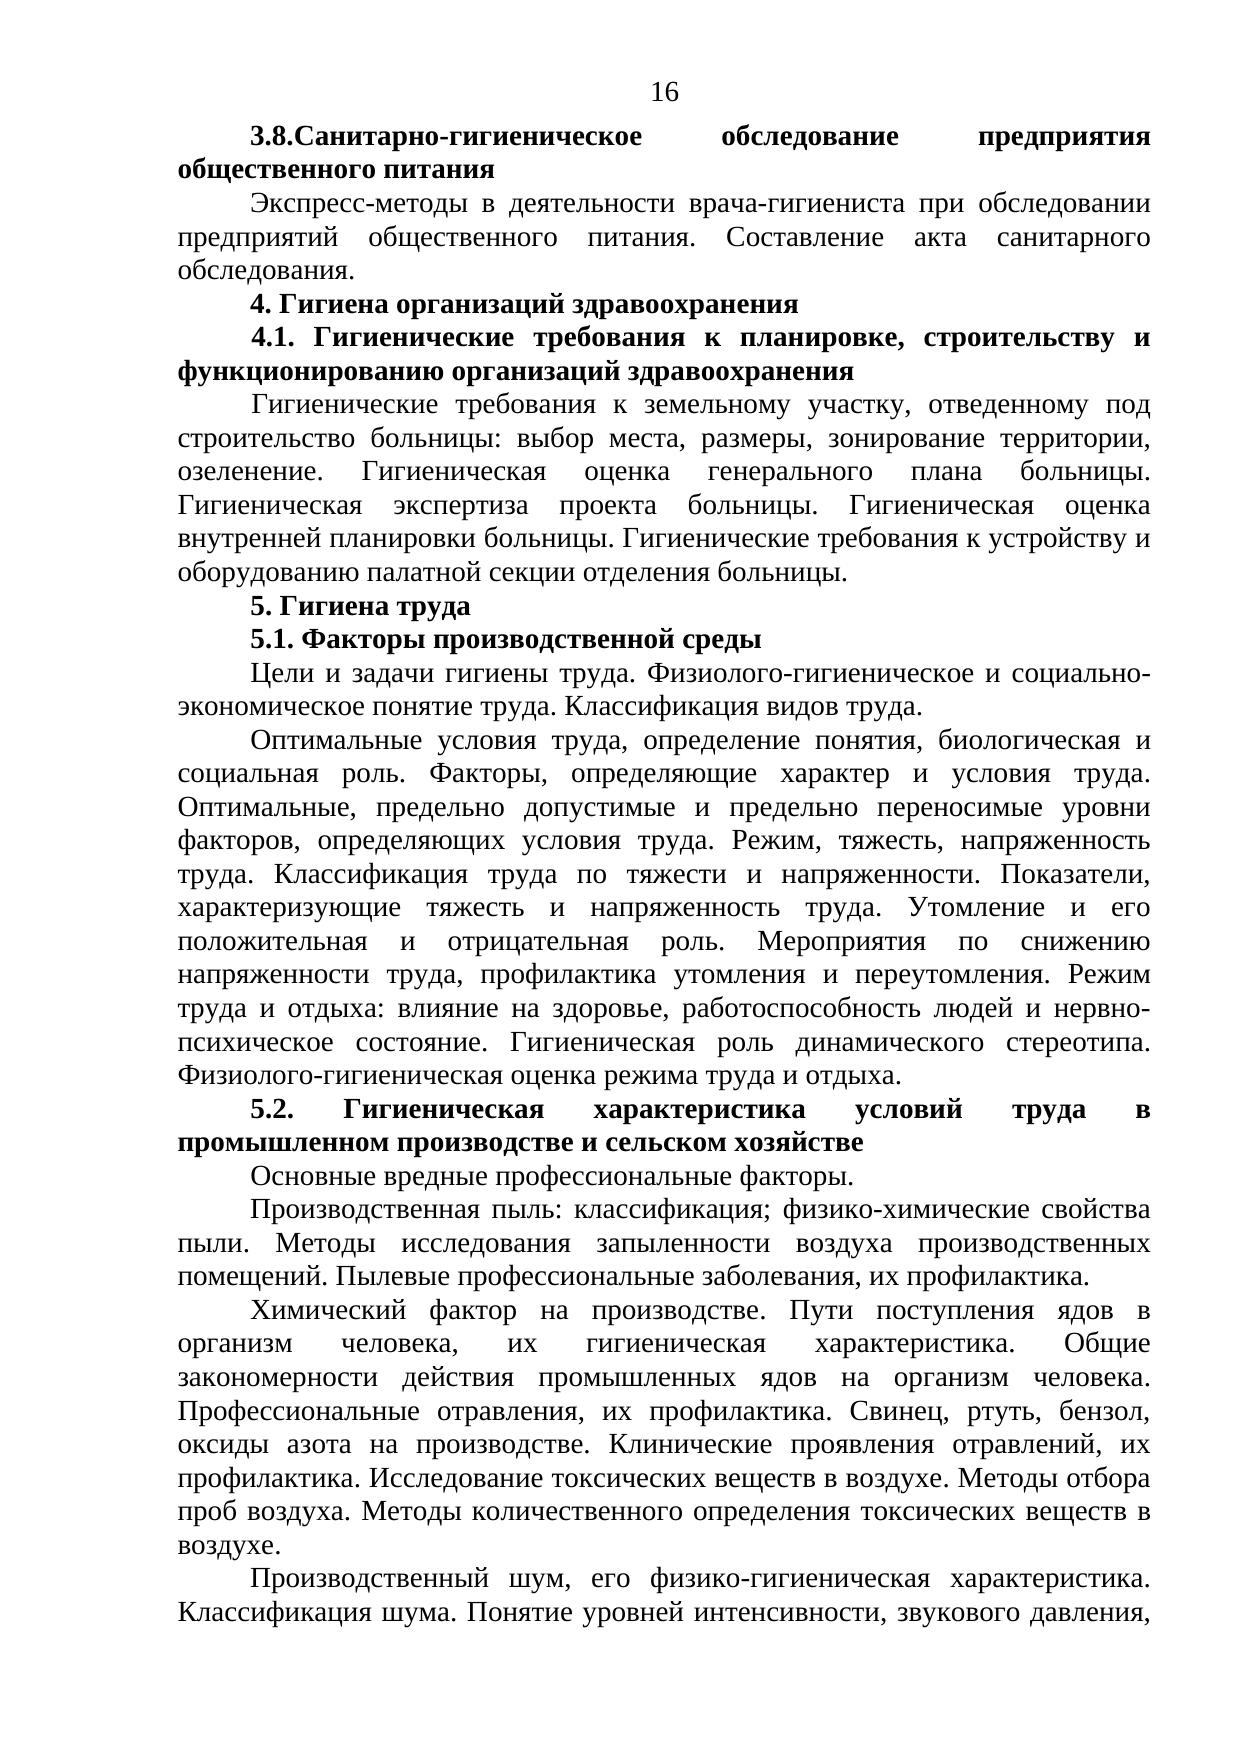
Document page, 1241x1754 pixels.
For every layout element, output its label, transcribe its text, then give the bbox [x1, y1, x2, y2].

text 5. Гигиена труда [177, 588, 1152, 621]
text Производственная пыль: классификация; физико-химические свойства пыли. Методы исследования запыленности воздуха производственных помещений. Пылевые профессиональные заболевания, их профилактика. [177, 1191, 1152, 1292]
text 5.2. Гигиеническая характеристика условий труда в промышленном производстве и сельском хозяйстве [177, 1091, 1152, 1158]
text Гигиенические требования к земельному участку, отведенному под строительство больницы: выбор места, размеры, зонирование территории, озеленение. Гигиеническая оценка генерального плана больницы. Гигиеническая экспертиза проекта больницы. Гигиеническая оценка внутренней планировки больницы. Гигиенические требования к устройству и оборудованию палатной секции отделения больницы. [177, 386, 1152, 588]
text 4.1. Гигиенические требования к планировке, строительству и функционированию организаций здравоохранения [177, 319, 1152, 386]
text Основные вредные профессиональные факторы. [177, 1158, 1152, 1191]
text 5.1. Факторы производственной среды [177, 621, 1152, 655]
text Экспресс-методы в деятельности врача-гигиениста при обследовании предприятий общественного питания. Составление акта санитарного обследования. [177, 185, 1152, 286]
text Оптимальные условия труда, определение понятия, биологическая и социальная роль. Факторы, определяющие характер и условия труда. Оптимальные, предельно допустимые и предельно переносимые уровни факторов, определяющих условия труда. Режим, тяжесть, напряженность труда. Классификация труда по тяжести и напряженности. Показатели, характеризующие тяжесть и напряженность труда. Утомление и его положительная и отрицательная роль. Мероприятия по снижению напряженности труда, профилактика утомления и переутомления. Режим труда и отдыха: влияние на здоровье, работоспособность людей и нервно-психическое состояние. Гигиеническая роль динамического стереотипа. Физиолого-гигиеническая оценка режима труда и отдыха. [177, 722, 1152, 1091]
text 3.8.Санитарно-гигиеническое обследование предприятия общественного питания [177, 118, 1152, 185]
text Химический фактор на производстве. Пути поступления ядов в организм человека, их гигиеническая характеристика. Общие закономерности действия промышленных ядов на организм человека. Профессиональные отравления, их профилактика. Свинец, ртуть, бензол, оксиды азота на производстве. Клинические проявления отравлений, их профилактика. Исследование токсических веществ в воздухе. Методы отбора проб воздуха. Методы количественного определения токсических веществ в воздухе. [177, 1292, 1152, 1560]
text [177, 1560, 1152, 1627]
text Цели и задачи гигиены труда. Физиолого-гигиеническое и социально-экономическое понятие труда. Классификация видов труда. [177, 655, 1152, 722]
text 4. Гигиена организаций здравоохранения [177, 286, 1152, 319]
